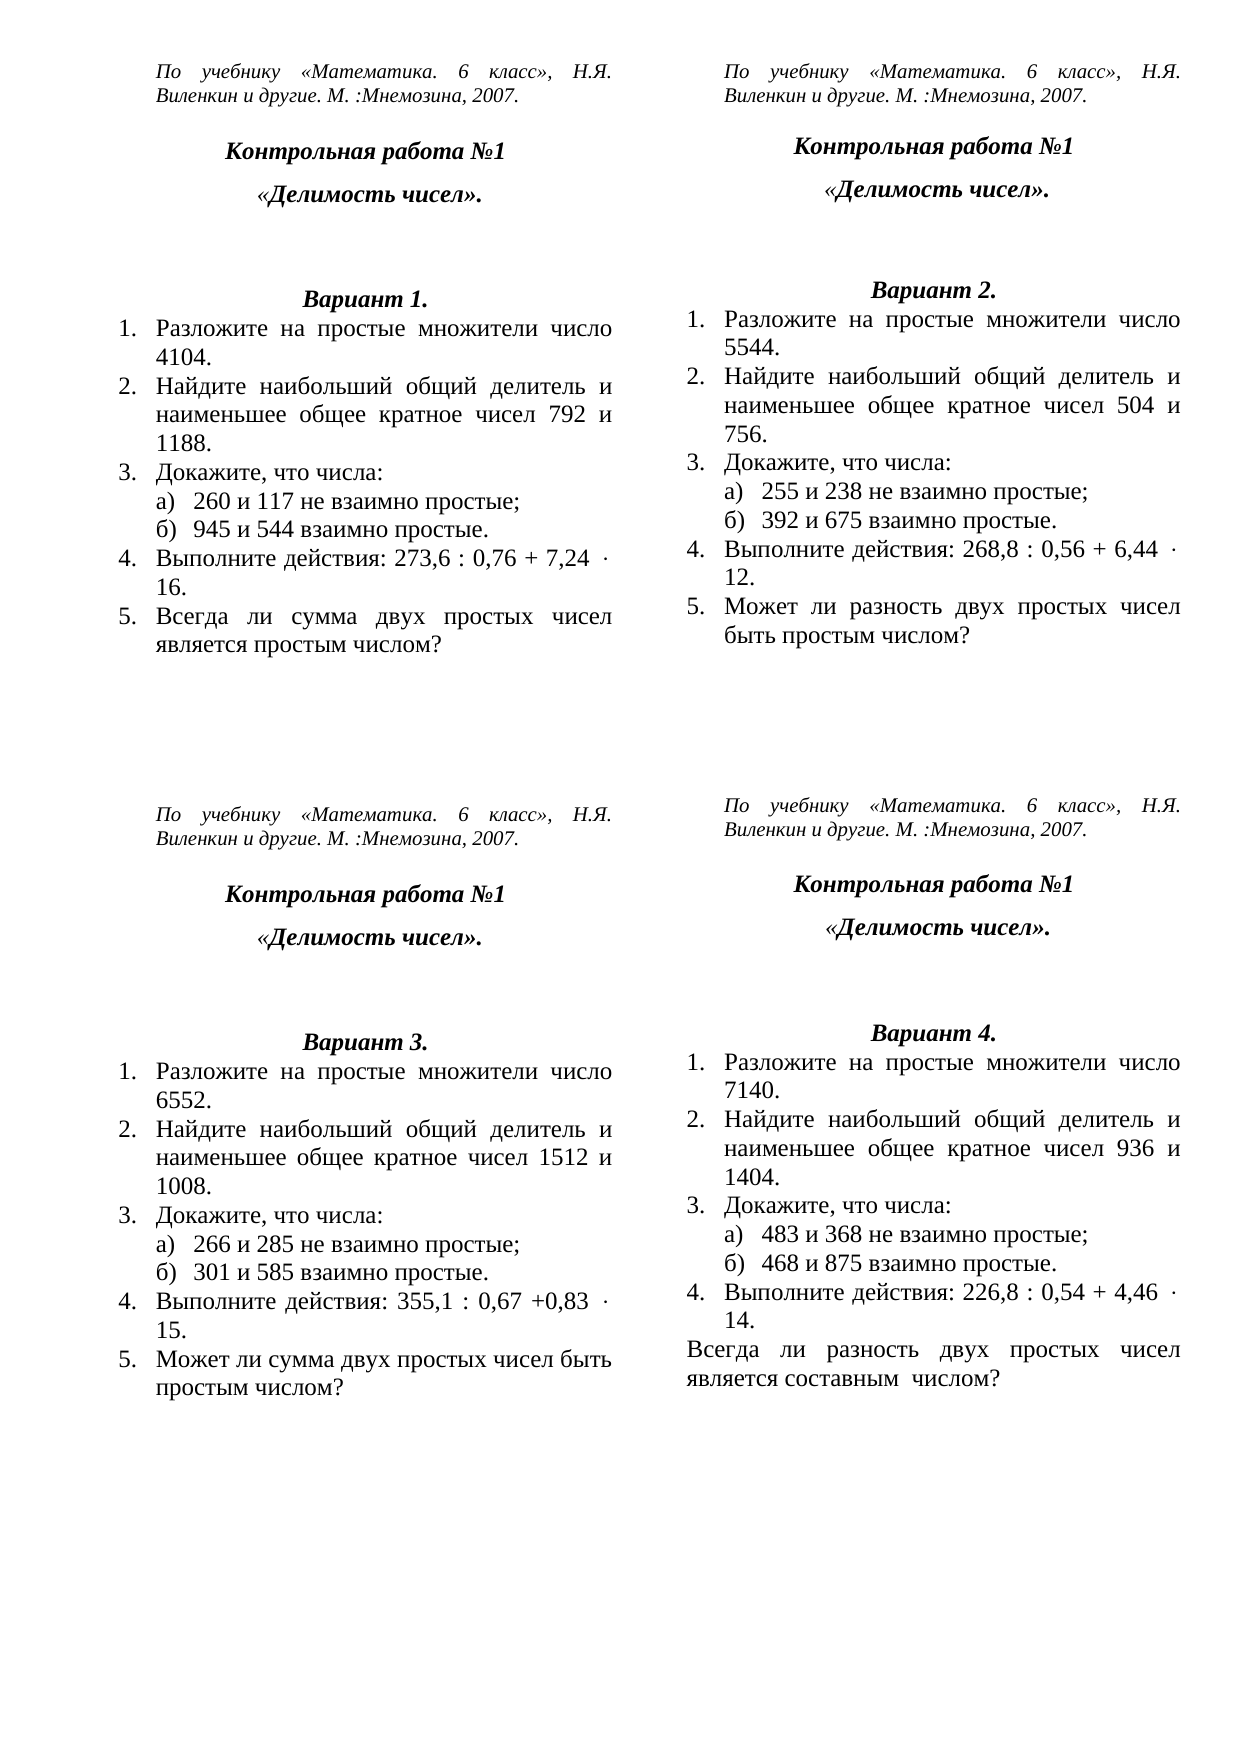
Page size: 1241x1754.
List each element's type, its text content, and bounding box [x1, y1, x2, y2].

text «Делимость чисел». [118, 922, 613, 951]
list Выполните действия: 273,6 : 0,76 + 7,24 16. [118, 543, 613, 601]
text Контрольная работа №1 [686, 869, 1181, 898]
list Выполните действия: 355,1 : 0,67 +0,83 15. [118, 1286, 613, 1344]
list Разложите на простые множители число 6552. [118, 1056, 613, 1114]
text Контрольная работа №1 [118, 879, 613, 908]
list Может ли разность двух простых чисел быть простым числом? [686, 591, 1181, 649]
text Вариант 2. [686, 275, 1181, 304]
list Выполните действия: 226,8 : 0,54 + 4,46 14. [686, 1277, 1181, 1334]
list Найдите наибольший общий делитель и наименьшее общее кратное чисел 1512 и 1008. [118, 1114, 613, 1200]
list 392 и 675 взаимно простые. [724, 505, 1181, 534]
list 260 и 117 не взаимно простые; [156, 486, 613, 514]
list Разложите на простые множители число 4104. [118, 313, 613, 371]
list Всегда ли сумма двух простых чисел является простым числом? [118, 601, 613, 658]
list Найдите наибольший общий делитель и наименьшее общее кратное чисел 504 и 756. [686, 361, 1181, 447]
list 468 и 875 взаимно простые. [724, 1248, 1181, 1277]
list 483 и 368 не взаимно простые; [724, 1219, 1181, 1248]
text Контрольная работа №1 [686, 131, 1181, 160]
list Докажите, что числа: [686, 1190, 1181, 1219]
text «Делимость чисел». [686, 174, 1181, 203]
text По учебнику «Математика. 6 класс», Н.Я. Виленкин и другие. М. :Мнемозина, 2007. [156, 59, 613, 107]
list Докажите, что числа: [118, 1200, 613, 1229]
list Найдите наибольший общий делитель и наименьшее общее кратное чисел 936 и 1404. [686, 1104, 1181, 1190]
text Вариант 4. [686, 1018, 1181, 1047]
text По учебнику «Математика. 6 класс», Н.Я. Виленкин и другие. М. :Мнемозина, 2007. [724, 59, 1181, 107]
list Докажите, что числа: [118, 457, 613, 486]
list Выполните действия: 268,8 : 0,56 + 6,44 12. [686, 534, 1181, 591]
list 266 и 285 не взаимно простые; [156, 1229, 613, 1257]
text По учебнику «Математика. 6 класс», Н.Я. Виленкин и другие. М. :Мнемозина, 2007. [156, 802, 613, 850]
text Контрольная работа №1 [118, 136, 613, 165]
list 945 и 544 взаимно простые. [156, 514, 613, 543]
list Может ли сумма двух простых чисел быть простым числом? [118, 1344, 613, 1401]
text Всегда ли разность двух простых чисел является составным числом? [686, 1334, 1181, 1392]
list 301 и 585 взаимно простые. [156, 1257, 613, 1286]
text По учебнику «Математика. 6 класс», Н.Я. Виленкин и другие. М. :Мнемозина, 2007. [724, 792, 1181, 841]
list Докажите, что числа: [686, 447, 1181, 476]
list Разложите на простые множители число 7140. [686, 1047, 1181, 1104]
text «Делимость чисел». [118, 179, 613, 208]
text Вариант 3. [118, 1027, 613, 1056]
list 255 и 238 не взаимно простые; [724, 476, 1181, 505]
text «Делимость чисел». [686, 912, 1181, 941]
text Вариант 1. [118, 284, 613, 313]
list Найдите наибольший общий делитель и наименьшее общее кратное чисел 792 и 1188. [118, 371, 613, 457]
list Разложите на простые множители число 5544. [686, 304, 1181, 361]
